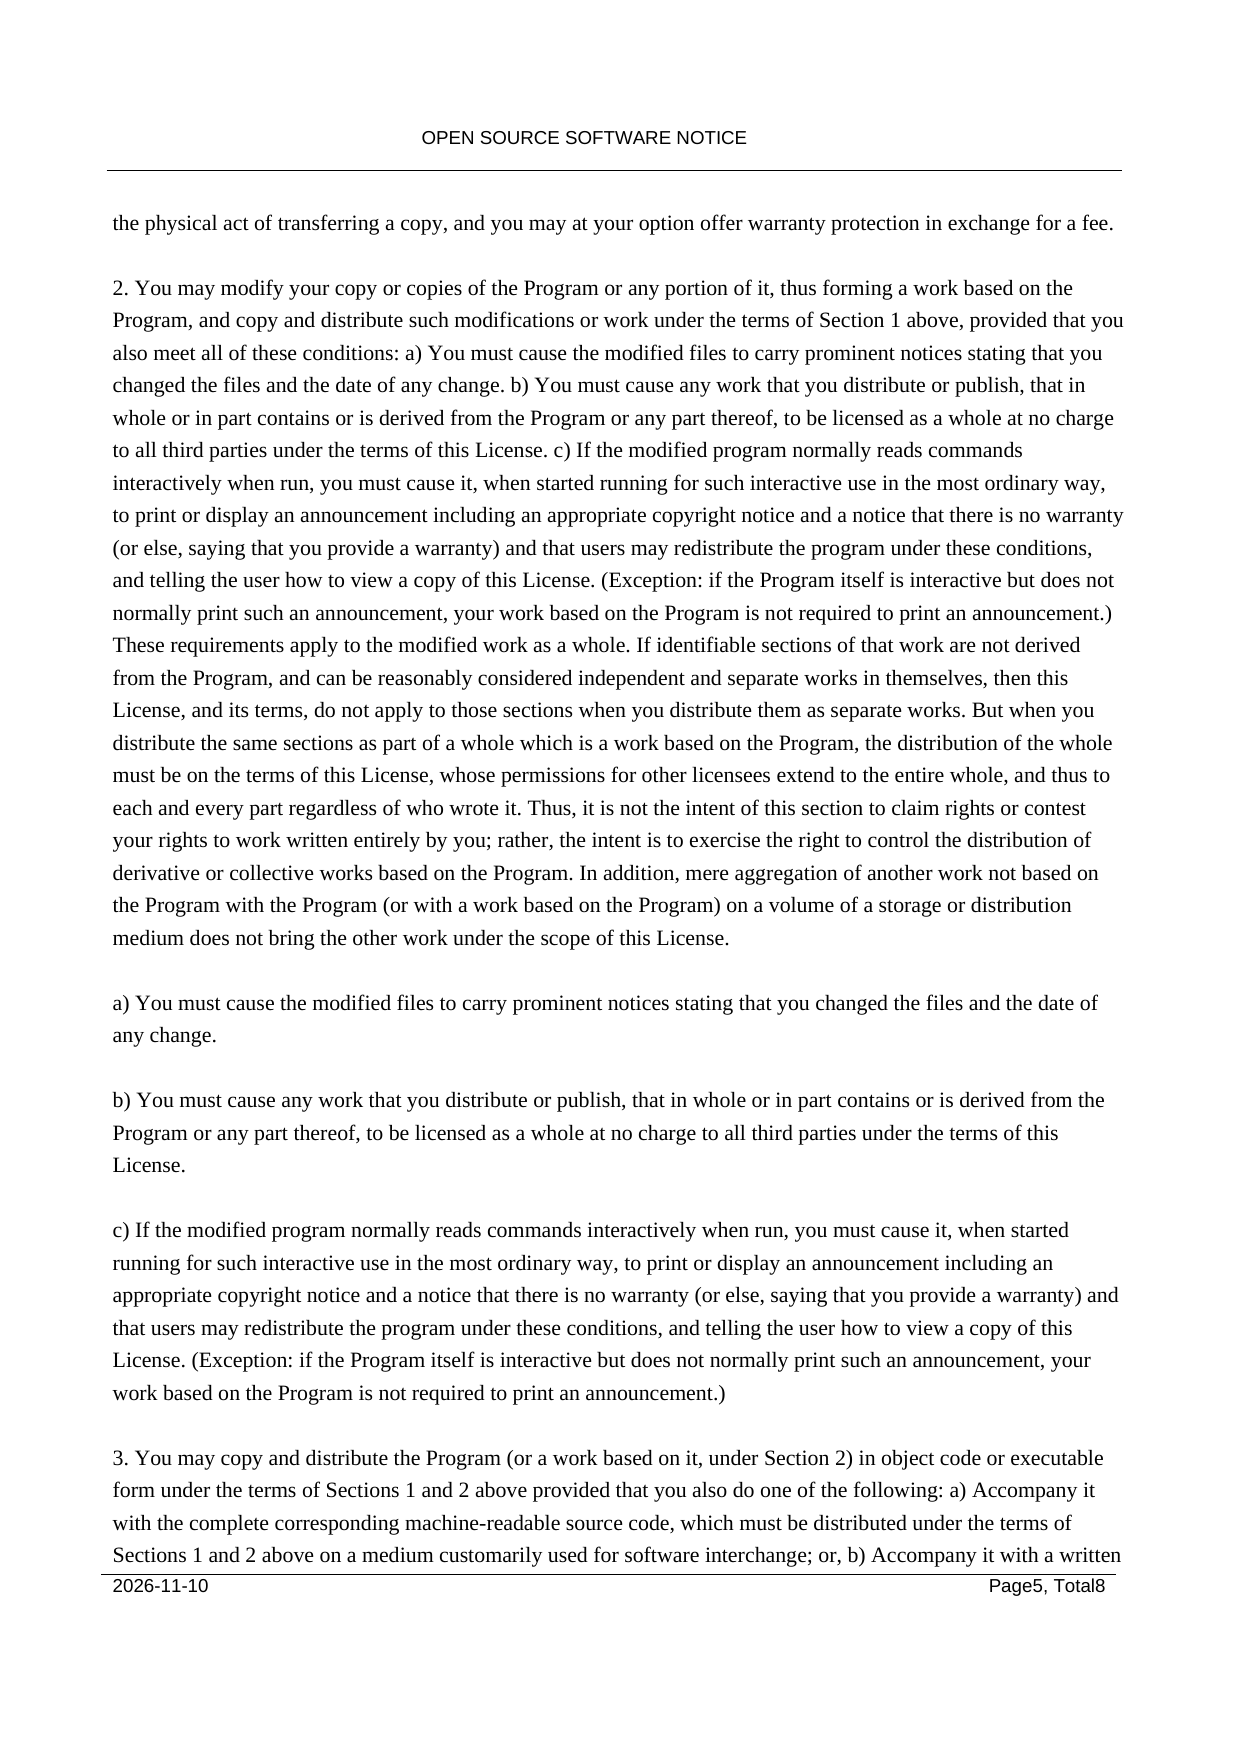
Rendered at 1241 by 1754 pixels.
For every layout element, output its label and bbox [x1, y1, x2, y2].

text [112, 206, 1128, 1571]
